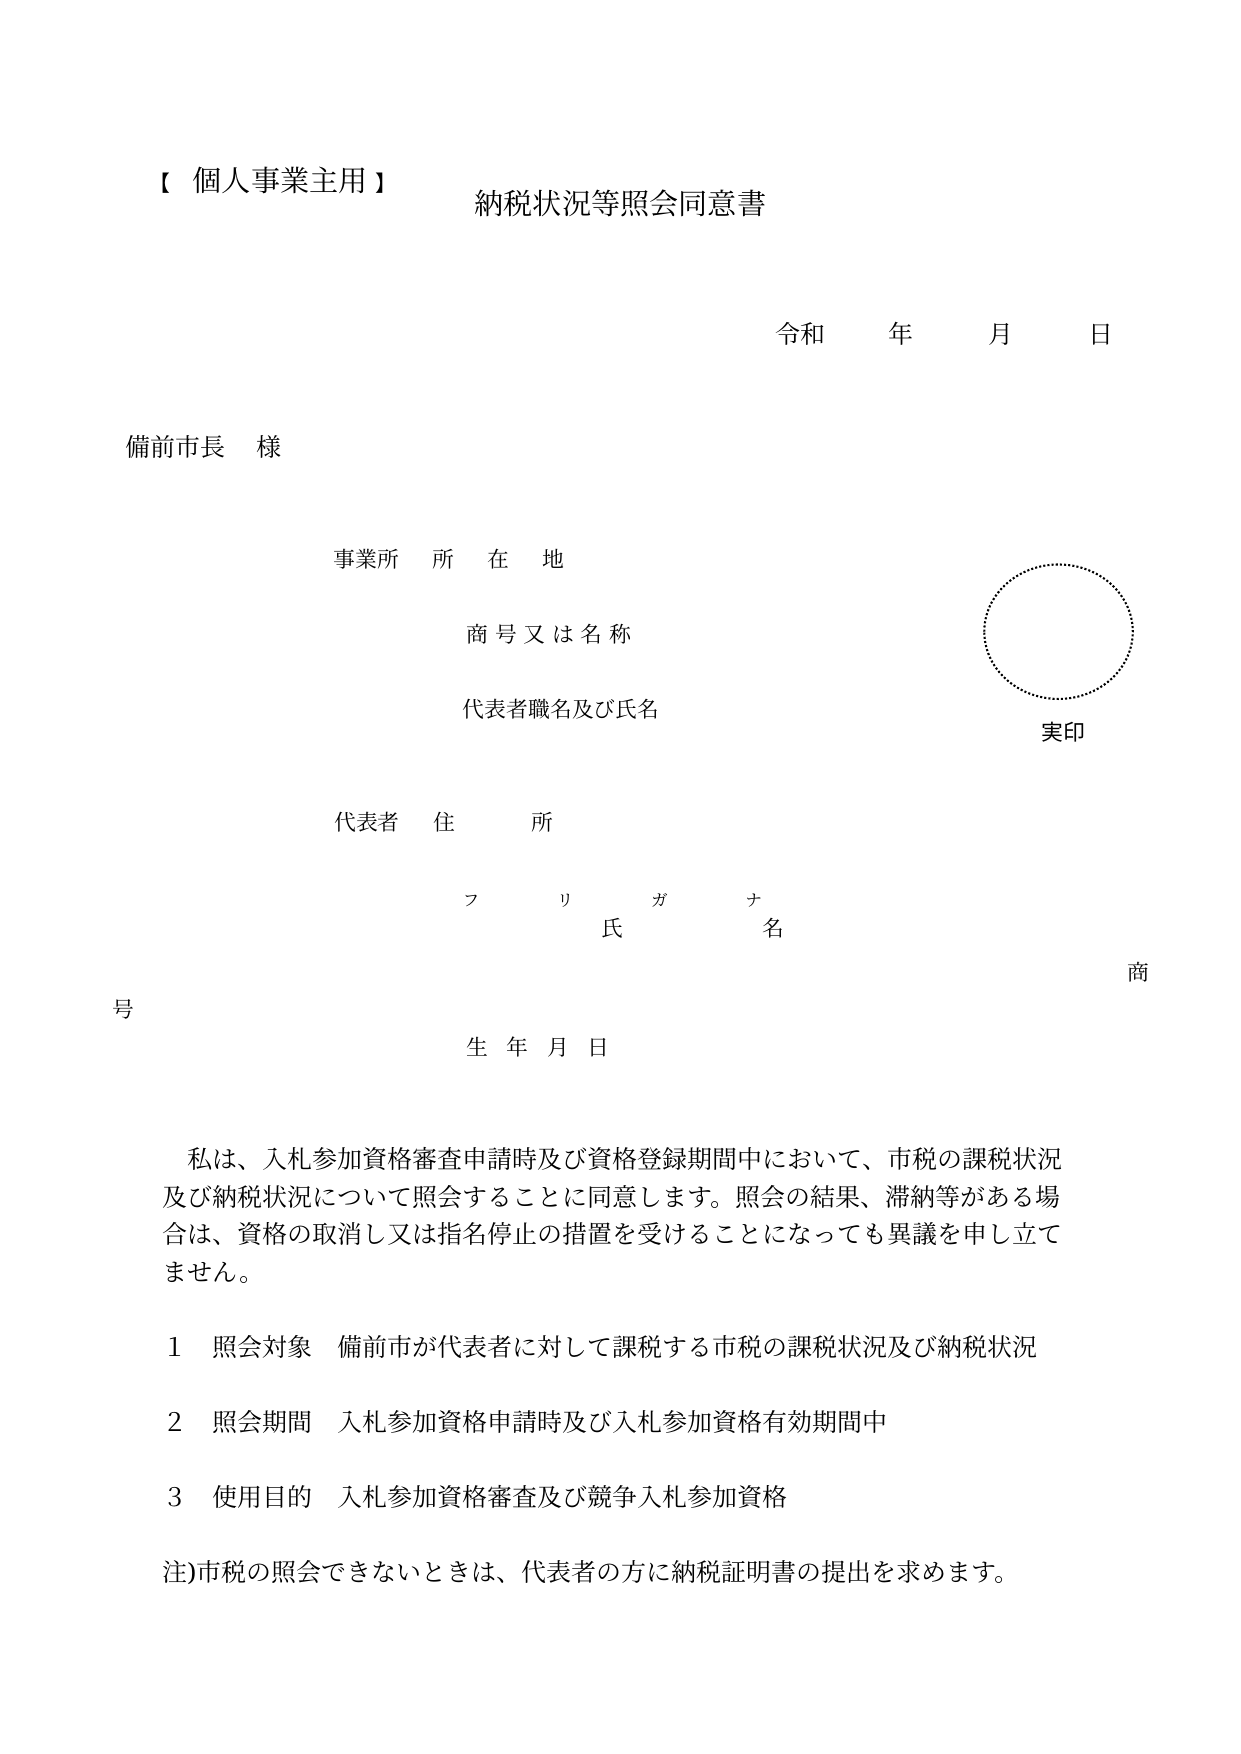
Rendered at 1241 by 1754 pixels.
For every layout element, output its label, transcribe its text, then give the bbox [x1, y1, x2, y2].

text 納税状況等照会同意書 [112, 164, 1128, 239]
text 注)市税の照会できないときは、代表者の方に納税証明書の提出を求めます。 [112, 1552, 1128, 1589]
text 生年月日 [112, 1027, 1128, 1064]
text 私は、入札参加資格審査申請時及び資格登録期間中において、市税の課税状況 [112, 1139, 1128, 1177]
text ません。 [112, 1252, 1128, 1289]
text １ 照会対象 備前市が代表者に対して課税する市税の課税状況及び納税状況 [112, 1327, 1128, 1364]
text 代表者職名及び氏名 [112, 689, 1128, 727]
text 事業所 所在地 [112, 539, 1128, 577]
text 合は、資格の取消し又は指名停止の措置を受けることになっても異議を申し立て [112, 1214, 1128, 1252]
text 及び納税状況について照会することに同意します。照会の結果、滞納等がある場 [112, 1177, 1128, 1214]
text ３ 使用目的 入札参加資格審査及び競争入札参加資格 [112, 1477, 1128, 1514]
text 令和 年 月 日 [112, 314, 1128, 352]
text 商号又は名称 [112, 614, 1128, 652]
text ２ 照会期間 入札参加資格申請時及び入札参加資格有効期間中 [112, 1402, 1128, 1439]
text 商号 [112, 952, 1128, 1027]
text 備前市長 様 [112, 427, 1128, 464]
text 代表者 住所 [112, 802, 1128, 839]
